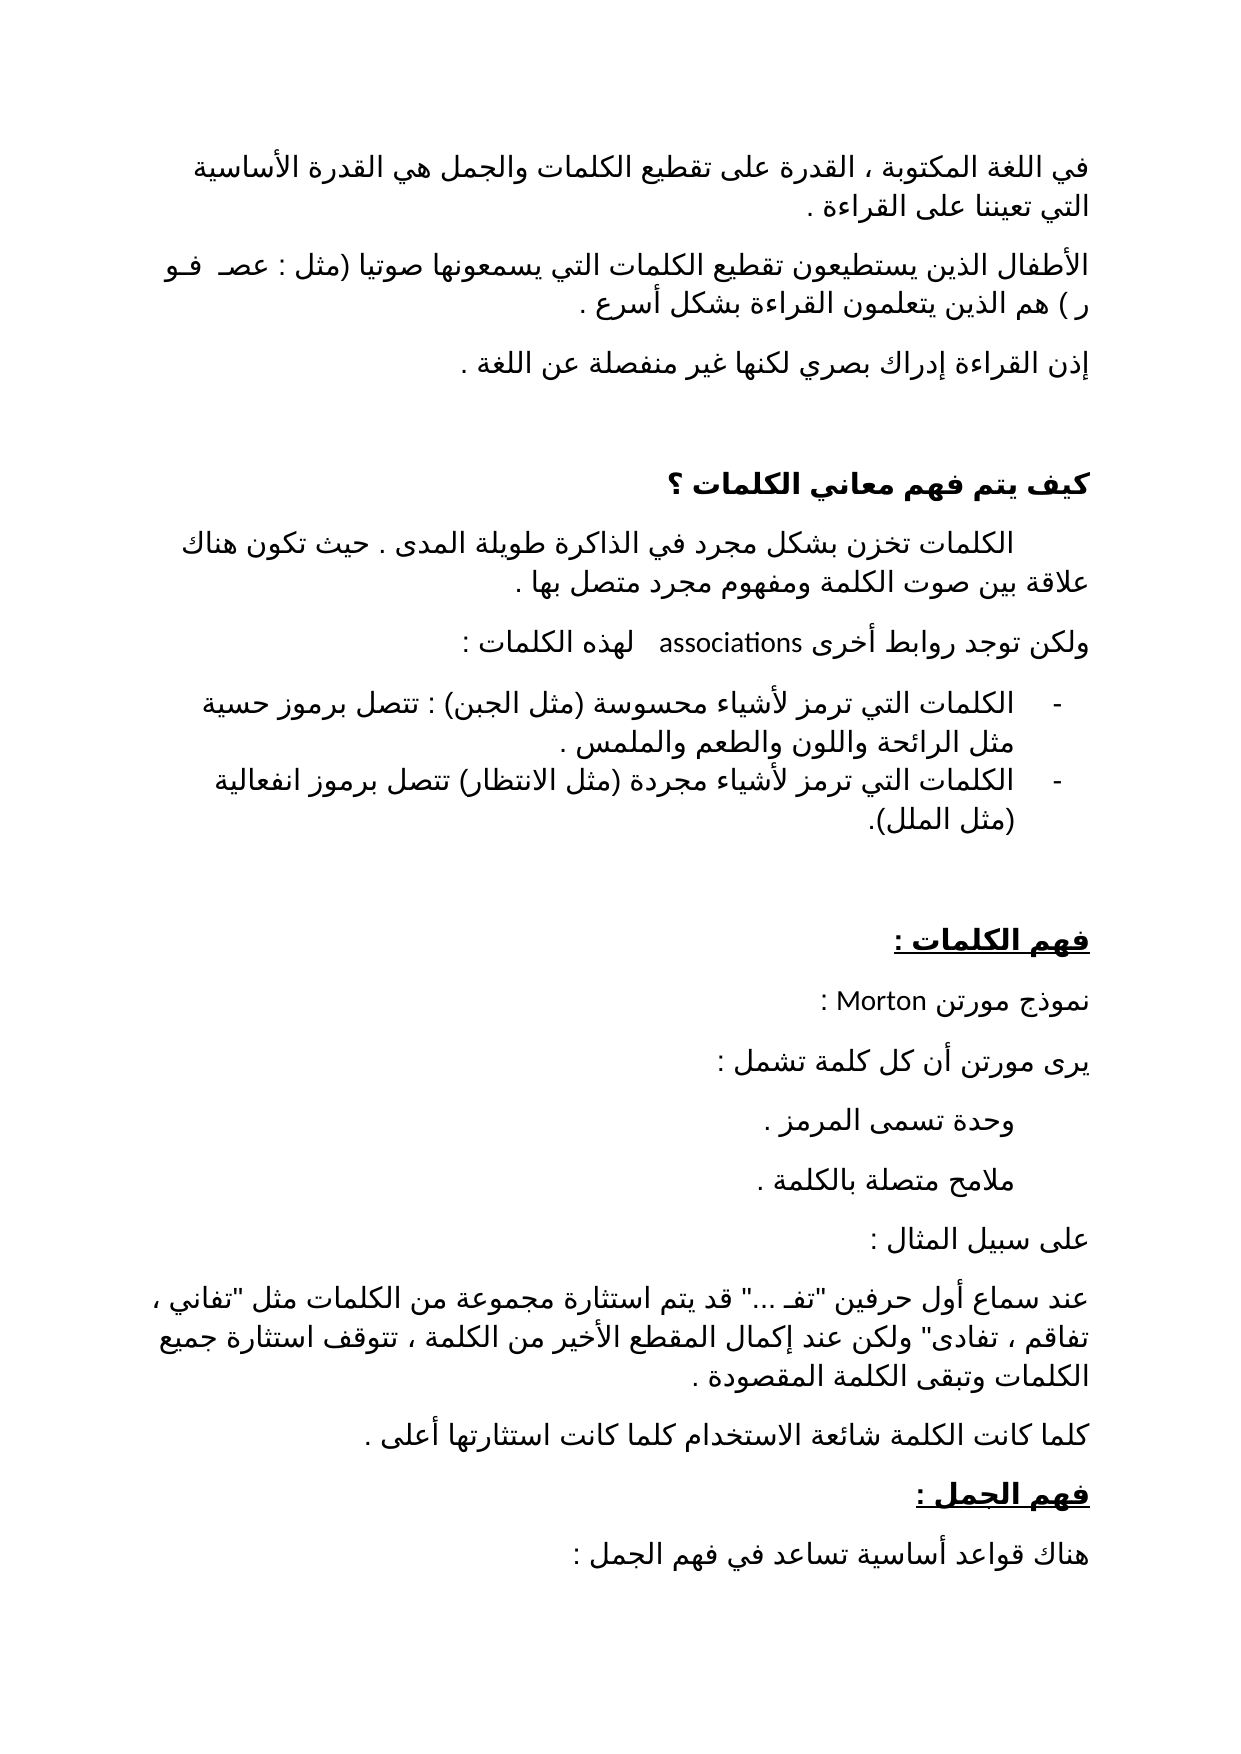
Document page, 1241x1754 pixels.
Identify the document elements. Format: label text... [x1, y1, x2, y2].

text هناك قواعد أساسية تساعد في فهم الجمل : [150, 1537, 1090, 1570]
text يرى مورتن أن كل كلمة تشمل : [150, 1044, 1090, 1077]
text ملامح متصلة بالكلمة . [150, 1163, 1090, 1196]
list الكلمات التي ترمز لأشياء محسوسة (مثل الجبن) : تتصل برموز حسية مثل الرائحة واللون والطعم والملمس . [150, 686, 1053, 758]
text فهم الجمل : [150, 1477, 1090, 1511]
text الأطفال الذين يستطيعون تقطيع الكلمات التي يسمعونها صوتيا (مثل : عصـ فـو ر ) هم الذين يتعلمون القراءة بشكل أسرع . [150, 248, 1090, 320]
text ولكن توجد روابط أخرى associations لهذه الكلمات : [150, 624, 1090, 660]
text كلما كانت الكلمة شائعة الاستخدام كلما كانت استثارتها أعلى . [150, 1418, 1090, 1451]
text نموذج مورتن Morton : [150, 982, 1090, 1018]
text فهم الكلمات : [150, 923, 1090, 956]
list الكلمات التي ترمز لأشياء مجردة (مثل الانتظار) تتصل برموز انفعالية (مثل الملل). [150, 763, 1053, 835]
text وحدة تسمى المرمز . [150, 1103, 1090, 1137]
text إذن القراءة إدراك بصري لكنها غير منفصلة عن اللغة . [150, 346, 1090, 379]
text الكلمات تخزن بشكل مجرد في الذاكرة طويلة المدى . حيث تكون هناك علاقة بين صوت الكلمة ومفهوم مجرد متصل بها . [150, 526, 1090, 598]
text في اللغة المكتوبة ، القدرة على تقطيع الكلمات والجمل هي القدرة الأساسية التي تعيننا على القراءة . [150, 150, 1090, 222]
text كيف يتم فهم معاني الكلمات ؟ [150, 467, 1090, 501]
text عند سماع أول حرفين "تفـ ..." قد يتم استثارة مجموعة من الكلمات مثل "تفاني ، تفاقم ، تفادى" ولكن عند إكمال المقطع الأخير من الكلمة ، تتوقف استثارة جميع الكلمات وتبقى الكلمة المقصودة . [150, 1281, 1090, 1392]
text على سبيل المثال : [150, 1222, 1090, 1256]
